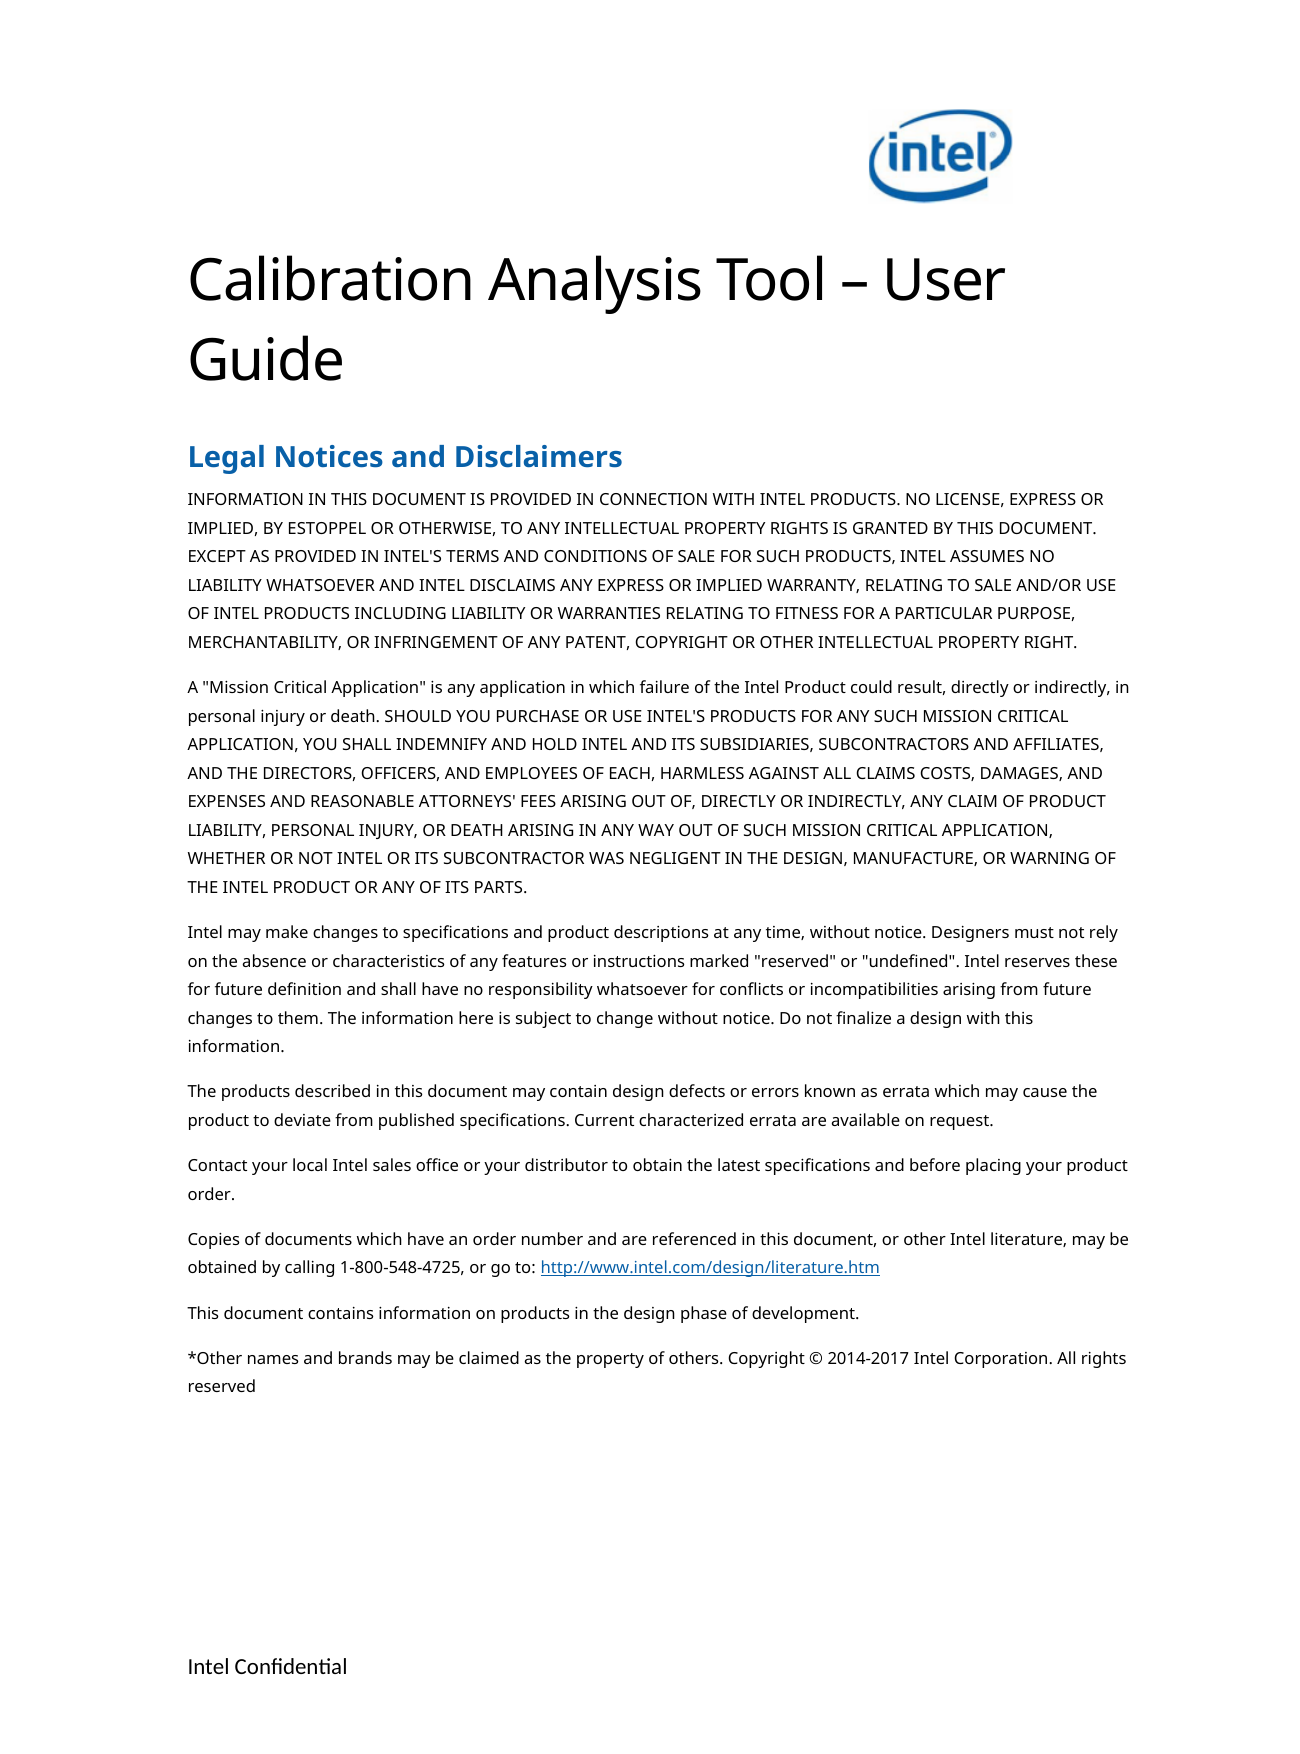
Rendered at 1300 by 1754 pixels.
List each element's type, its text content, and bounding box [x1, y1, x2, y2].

text This document contains information on products in the design phase of development. [187, 1301, 1134, 1324]
text Copies of documents which have an order number and are referenced in this document, or other Intel literature, may be obtained by calling 1-800-548-4725, or go to: http://www.intel.com/design/literature.htm [187, 1228, 1134, 1279]
picture [829, 73, 1053, 239]
text The products described in this document may contain design defects or errors known as errata which may cause the product to deviate from published specifications. Current characterized errata are available on request. [187, 1080, 1134, 1131]
subtitle Legal Notices and Disclaimers [187, 444, 1112, 473]
text INFORMATION IN THIS DOCUMENT IS PROVIDED IN CONNECTION WITH INTEL PRODUCTS. NO LICENSE, EXPRESS OR IMPLIED, BY ESTOPPEL OR OTHERWISE, TO ANY INTELLECTUAL PROPERTY RIGHTS IS GRANTED BY THIS DOCUMENT. EXCEPT AS PROVIDED IN INTEL'S TERMS AND CONDITIONS OF SALE FOR SUCH PRODUCTS, INTEL ASSUMES NO LIABILITY WHATSOEVER AND INTEL DISCLAIMS ANY EXPRESS OR IMPLIED WARRANTY, RELATING TO SALE AND/OR USE OF INTEL PRODUCTS INCLUDING LIABILITY OR WARRANTIES RELATING TO FITNESS FOR A PARTICULAR PURPOSE, MERCHANTABILITY, OR INFRINGEMENT OF ANY PATENT, COPYRIGHT OR OTHER INTELLECTUAL PROPERTY RIGHT. [187, 488, 1134, 653]
text Intel may make changes to specifications and product descriptions at any time, without notice. Designers must not rely on the absence or characteristics of any features or instructions marked "reserved" or "undefined". Intel reserves these for future definition and shall have no responsibility whatsoever for conflicts or incompatibilities arising from future changes to them. The information here is subject to change without notice. Do not finalize a design with this information. [187, 921, 1134, 1058]
title Calibration Analysis Tool – User Guide [187, 238, 1112, 397]
text *Other names and brands may be claimed as the property of others. Copyright © 2014-2017 Intel Corporation. All rights reserved [187, 1347, 1134, 1398]
text Contact your local Intel sales office or your distributor to obtain the latest specifications and before placing your product order. [187, 1154, 1134, 1205]
text A "Mission Critical Application" is any application in which failure of the Intel Product could result, directly or indirectly, in personal injury or death. SHOULD YOU PURCHASE OR USE INTEL'S PRODUCTS FOR ANY SUCH MISSION CRITICAL APPLICATION, YOU SHALL INDEMNIFY AND HOLD INTEL AND ITS SUBSIDIARIES, SUBCONTRACTORS AND AFFILIATES, AND THE DIRECTORS, OFFICERS, AND EMPLOYEES OF EACH, HARMLESS AGAINST ALL CLAIMS COSTS, DAMAGES, AND EXPENSES AND REASONABLE ATTORNEYS' FEES ARISING OUT OF, DIRECTLY OR INDIRECTLY, ANY CLAIM OF PRODUCT LIABILITY, PERSONAL INJURY, OR DEATH ARISING IN ANY WAY OUT OF SUCH MISSION CRITICAL APPLICATION, WHETHER OR NOT INTEL OR ITS SUBCONTRACTOR WAS NEGLIGENT IN THE DESIGN, MANUFACTURE, OR WARNING OF THE INTEL PRODUCT OR ANY OF ITS PARTS. [187, 676, 1134, 898]
